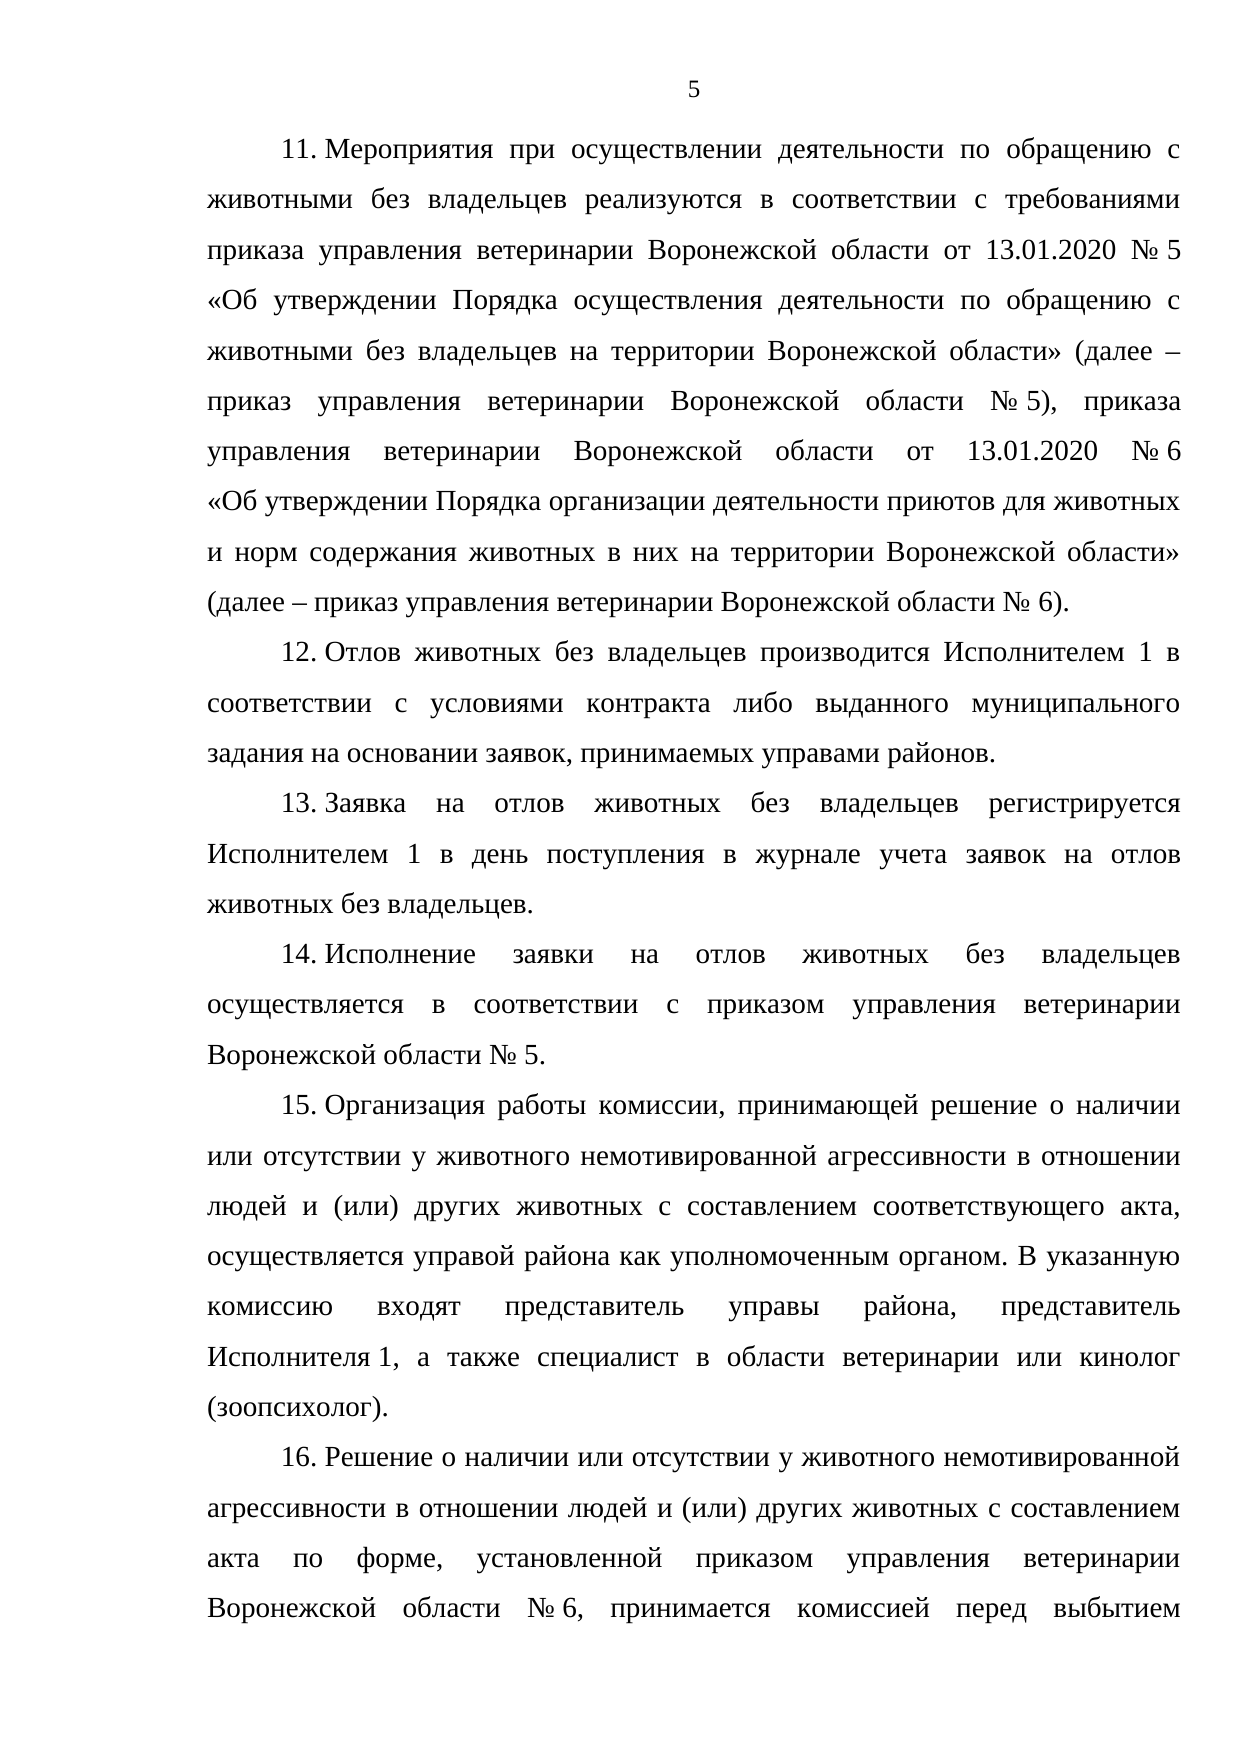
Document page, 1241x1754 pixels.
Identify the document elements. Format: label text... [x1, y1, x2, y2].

text 15. Организация работы комиссии, принимающей решение о наличии или отсутствии у животного немотивированной агрессивности в отношении людей и (или) других животных с составлением соответствующего акта, осуществляется управой района как уполномоченным органом. В указанную комиссию входят представитель управы района, представитель Исполнителя 1, а также специалист в области ветеринарии или кинолог (зоопсихолог). [207, 1087, 1181, 1423]
text 14. Исполнение заявки на отлов животных без владельцев осуществляется в соответствии с приказом управления ветеринарии Воронежской области № 5. [207, 936, 1181, 1071]
text 13. Заявка на отлов животных без владельцев регистрируется Исполнителем 1 в день поступления в журнале учета заявок на отлов животных без владельцев. [207, 785, 1181, 919]
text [207, 1439, 1181, 1624]
text 11. Мероприятия при осуществлении деятельности по обращению с животными без владельцев реализуются в соответствии с требованиями приказа управления ветеринарии Воронежской области от 13.01.2020 № 5 «Об утверждении Порядка осуществления деятельности по обращению с животными без владельцев на территории Воронежской области» (далее – приказ управления ветеринарии Воронежской области № 5), приказа управления ветеринарии Воронежской области от 13.01.2020 № 6 «Об утверждении Порядка организации деятельности приютов для животных и норм содержания животных в них на территории Воронежской области» (далее – приказ управления ветеринарии Воронежской области № 6). [207, 131, 1181, 618]
text 12. Отлов животных без владельцев производится Исполнителем 1 в соответствии с условиями контракта либо выданного муниципального задания на основании заявок, принимаемых управами районов. [207, 634, 1181, 769]
